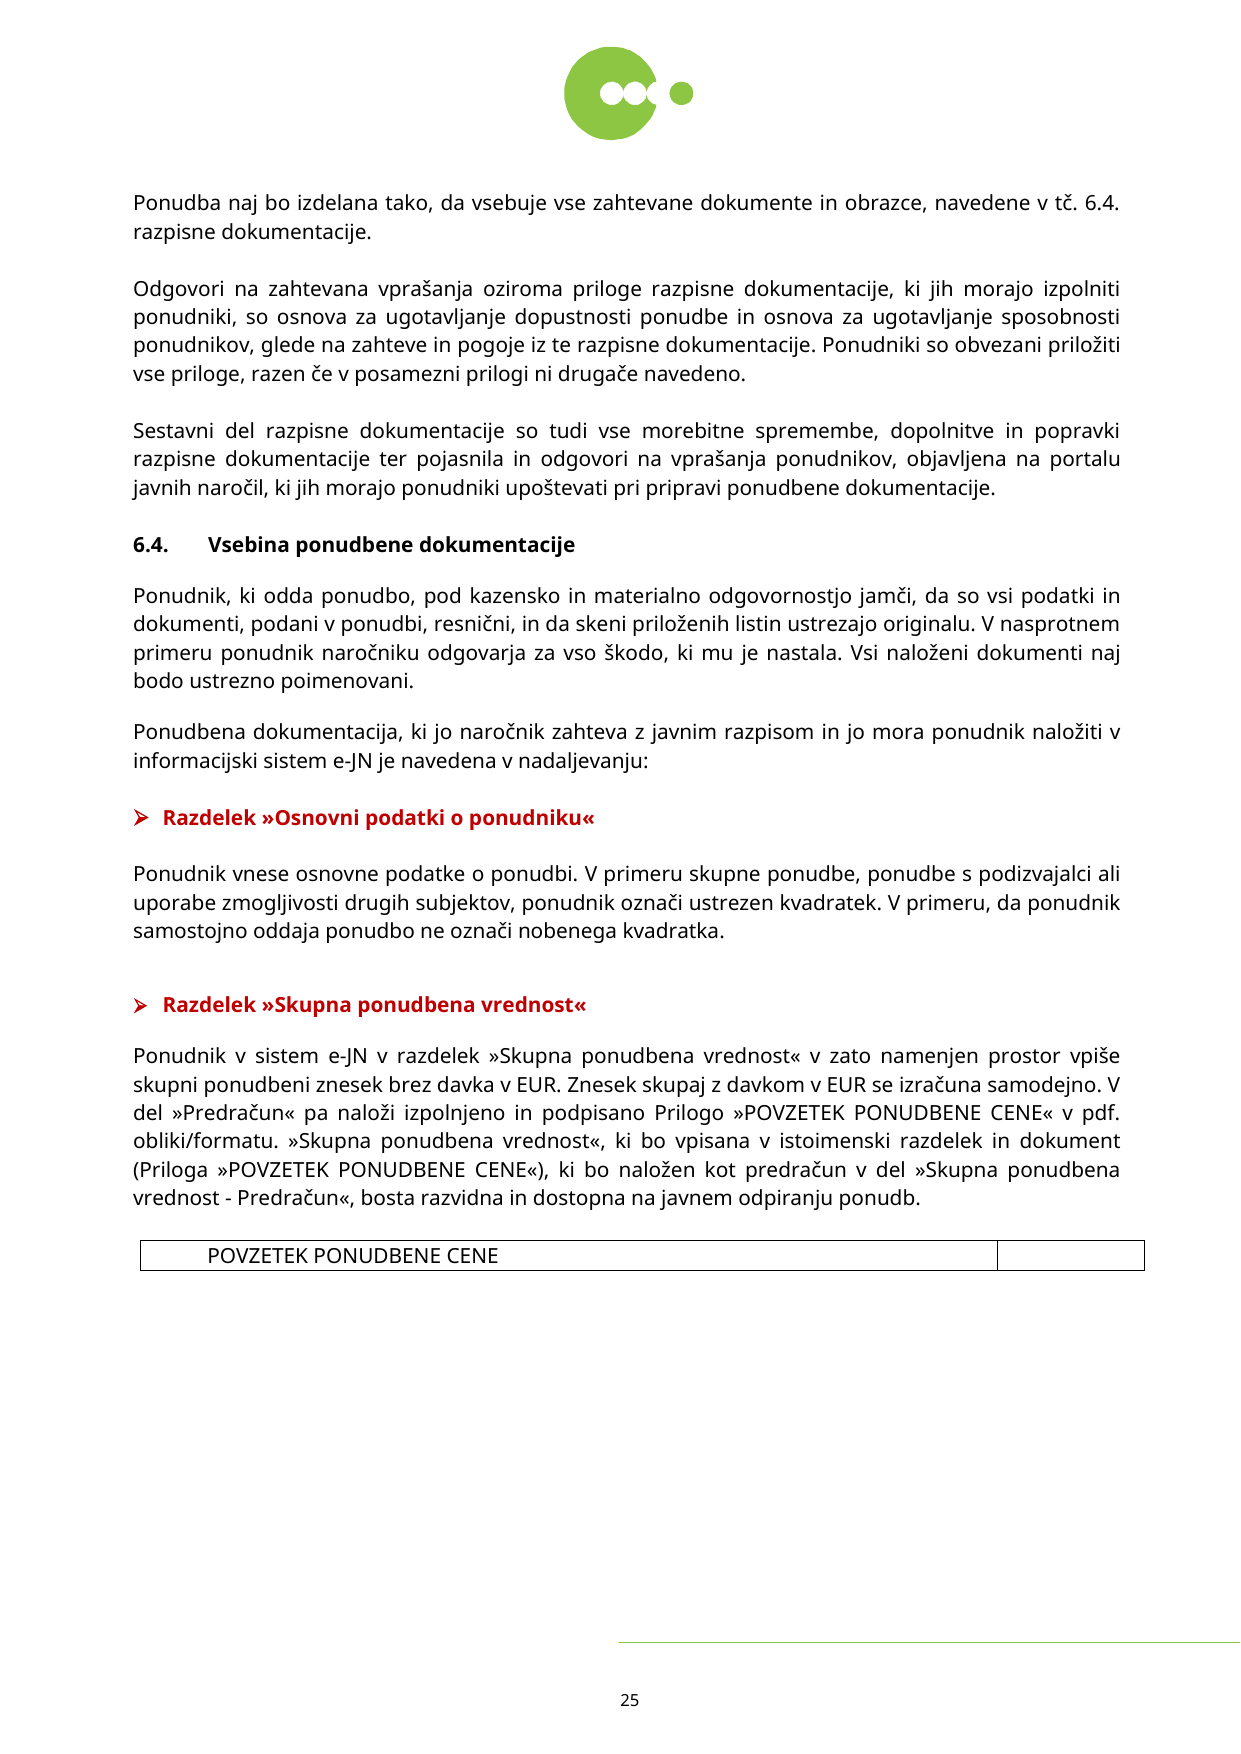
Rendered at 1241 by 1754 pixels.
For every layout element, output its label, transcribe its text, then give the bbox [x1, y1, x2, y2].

text Ponudba naj bo izdelana tako, da vsebuje vse zahtevane dokumente in obrazce, navedene v tč. 6.4. razpisne dokumentacije. [133, 188, 1122, 245]
list Razdelek »Osnovni podatki o ponudniku« [133, 803, 1122, 831]
list Razdelek »Skupna ponudbena vrednost« [133, 990, 1122, 1019]
text Odgovori na zahtevana vprašanja oziroma priloge razpisne dokumentacije, ki jih morajo izpolniti ponudniki, so osnova za ugotavljanje dopustnosti ponudbe in osnova za ugotavljanje sposobnosti ponudnikov, glede na zahteve in pogoje iz te razpisne dokumentacije. Ponudniki so obvezani priložiti vse priloge, razen če v posamezni prilogi ni drugače navedeno. [133, 274, 1122, 387]
text Ponudnik v sistem e-JN v razdelek »Skupna ponudbena vrednost« v zato namenjen prostor vpiše skupni ponudbeni znesek brez davka v EUR. Znesek skupaj z davkom v EUR se izračuna samodejno. V del »Predračun« pa naloži izpolnjeno in podpisano Prilogo »POVZETEK PONUDBENE CENE« v pdf. obliki/formatu. »Skupna ponudbena vrednost«, ki bo vpisana v istoimenski razdelek in dokument (Priloga »POVZETEK PONUDBENE CENE«), ki bo naložen kot predračun v del »Skupna ponudbena vrednost - Predračun«, bosta razvidna in dostopna na javnem odpiranju ponudb. [133, 1041, 1122, 1212]
table_header [141, 1241, 200, 1270]
table_header [1086, 1241, 1144, 1270]
text Ponudbena dokumentacija, ki jo naročnik zahteva z javnim razpisom in jo mora ponudnik naložiti v informacijski sistem e-JN je navedena v nadaljevanju: [133, 717, 1122, 774]
list Vsebina ponudbene dokumentacije [133, 530, 1122, 558]
text Ponudnik vnese osnovne podatke o ponudbi. V primeru skupne ponudbe, ponudbe s podizvajalci ali uporabe zmogljivosti drugih subjektov, ponudnik označi ustrezen kvadratek. V primeru, da ponudnik samostojno oddaja ponudbo ne označi nobenega kvadratka. [133, 859, 1122, 945]
table_header [998, 1241, 1086, 1270]
table_header POVZETEK PONUDBENE CENE [200, 1241, 997, 1270]
text Ponudnik, ki odda ponudbo, pod kazensko in materialno odgovornostjo jamči, da so vsi podatki in dokumenti, podani v ponudbi, resnični, in da skeni priloženih listin ustrezajo originalu. V nasprotnem primeru ponudnik naročniku odgovarja za vso škodo, ki mu je nastala. Vsi naloženi dokumenti naj bodo ustrezno poimenovani. [133, 581, 1122, 694]
text Sestavni del razpisne dokumentacije so tudi vse morebitne spremembe, dopolnitve in popravki razpisne dokumentacije ter pojasnila in odgovori na vprašanja ponudnikov, objavljena na portalu javnih naročil, ki jih morajo ponudniki upoštevati pri pripravi ponudbene dokumentacije. [133, 416, 1122, 501]
